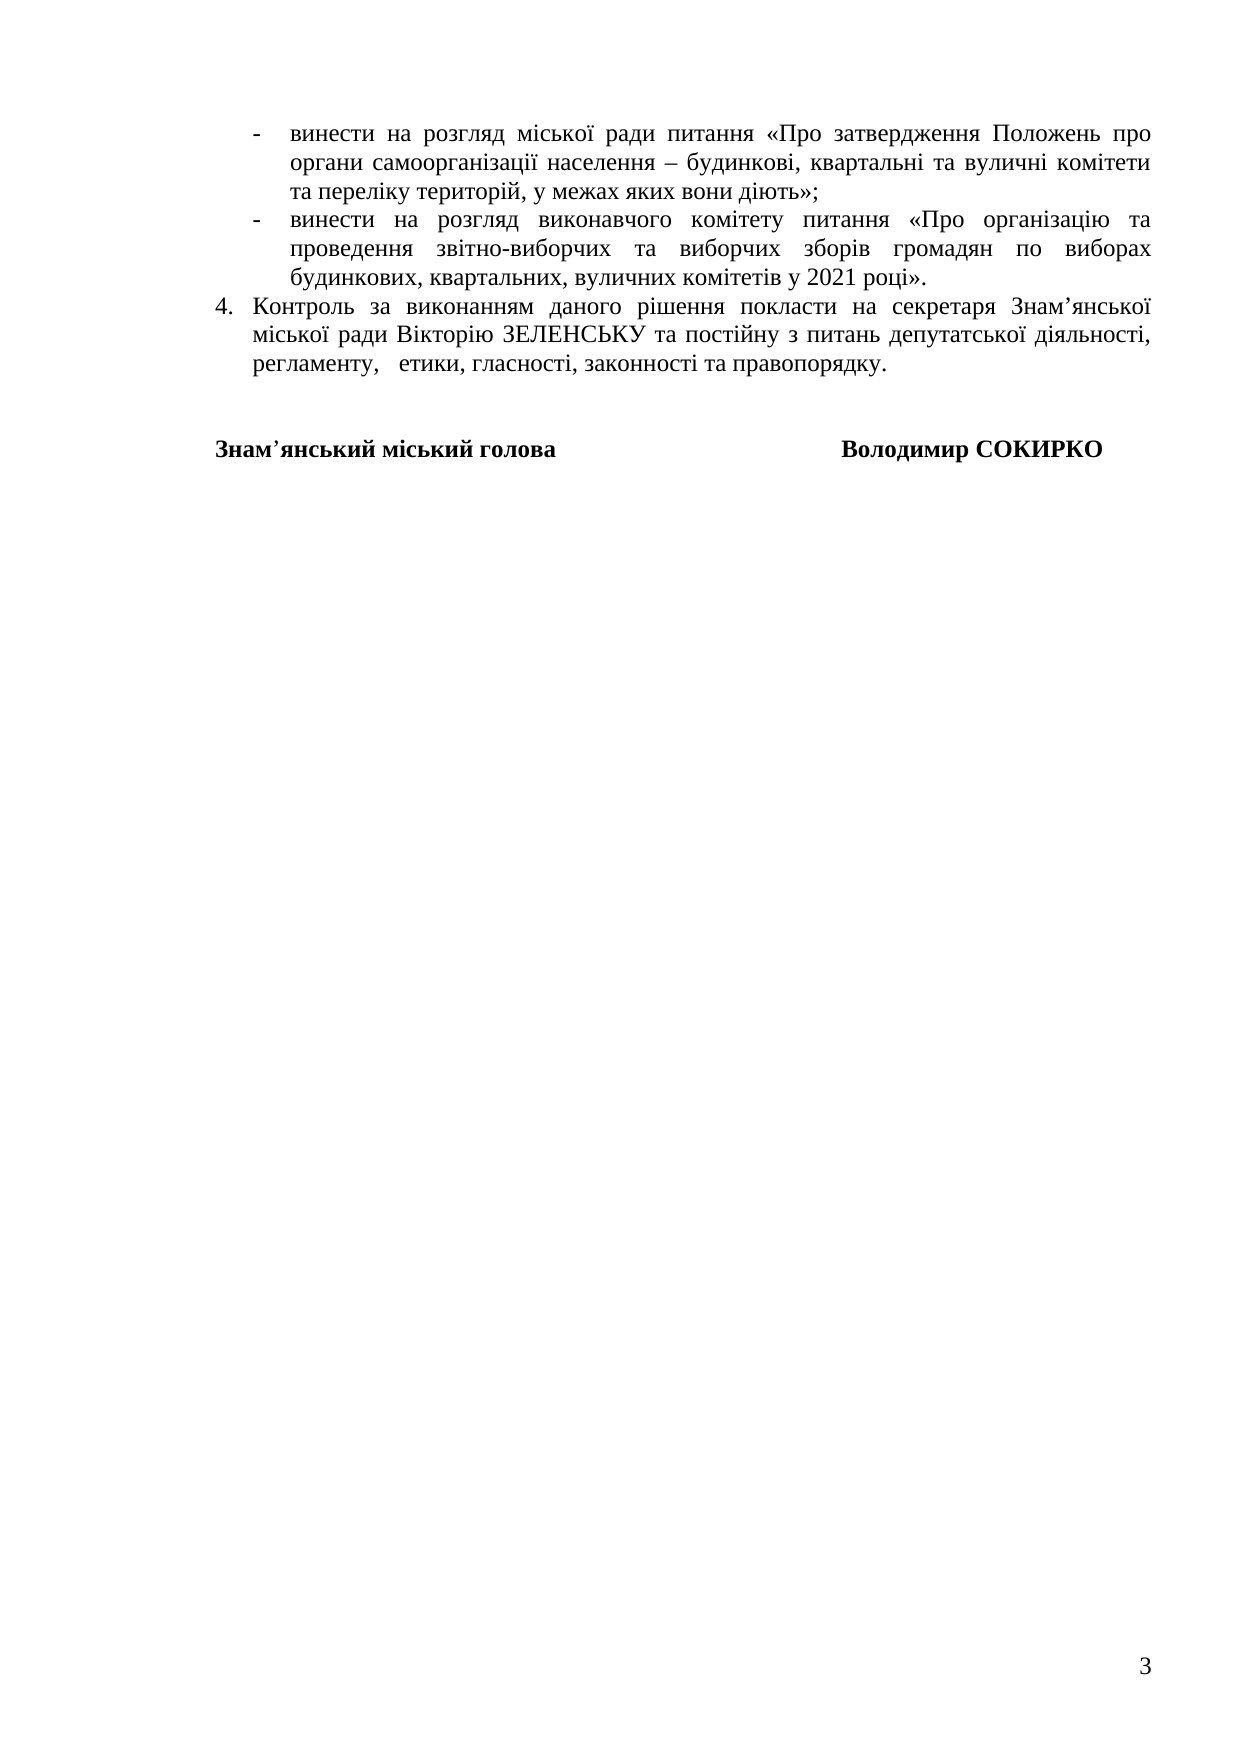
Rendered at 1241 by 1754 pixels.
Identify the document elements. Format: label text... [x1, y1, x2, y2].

list Контроль за виконанням даного рішення покласти на секретаря Знам’янської міської ради Вікторію ЗЕЛЕНСЬКУ та постійну з питань депутатської діяльності, регламенту, етики, гласності, законності та правопорядку. [215, 291, 1152, 377]
text Знам’янський міський голова Володимир СОКИРКО [215, 434, 1152, 463]
list винести на розгляд виконавчого комітету питання «Про організацію та проведення звітно-виборчих та виборчих зборів громадян по виборах будинкових, квартальних, вуличних комітетів у 2021 році». [252, 204, 1152, 291]
list винести на розгляд міської ради питання «Про затвердження Положень про органи самоорганізації населення – будинкові, квартальні та вуличні комітети та переліку територій, у межах яких вони діють»; [252, 118, 1152, 204]
